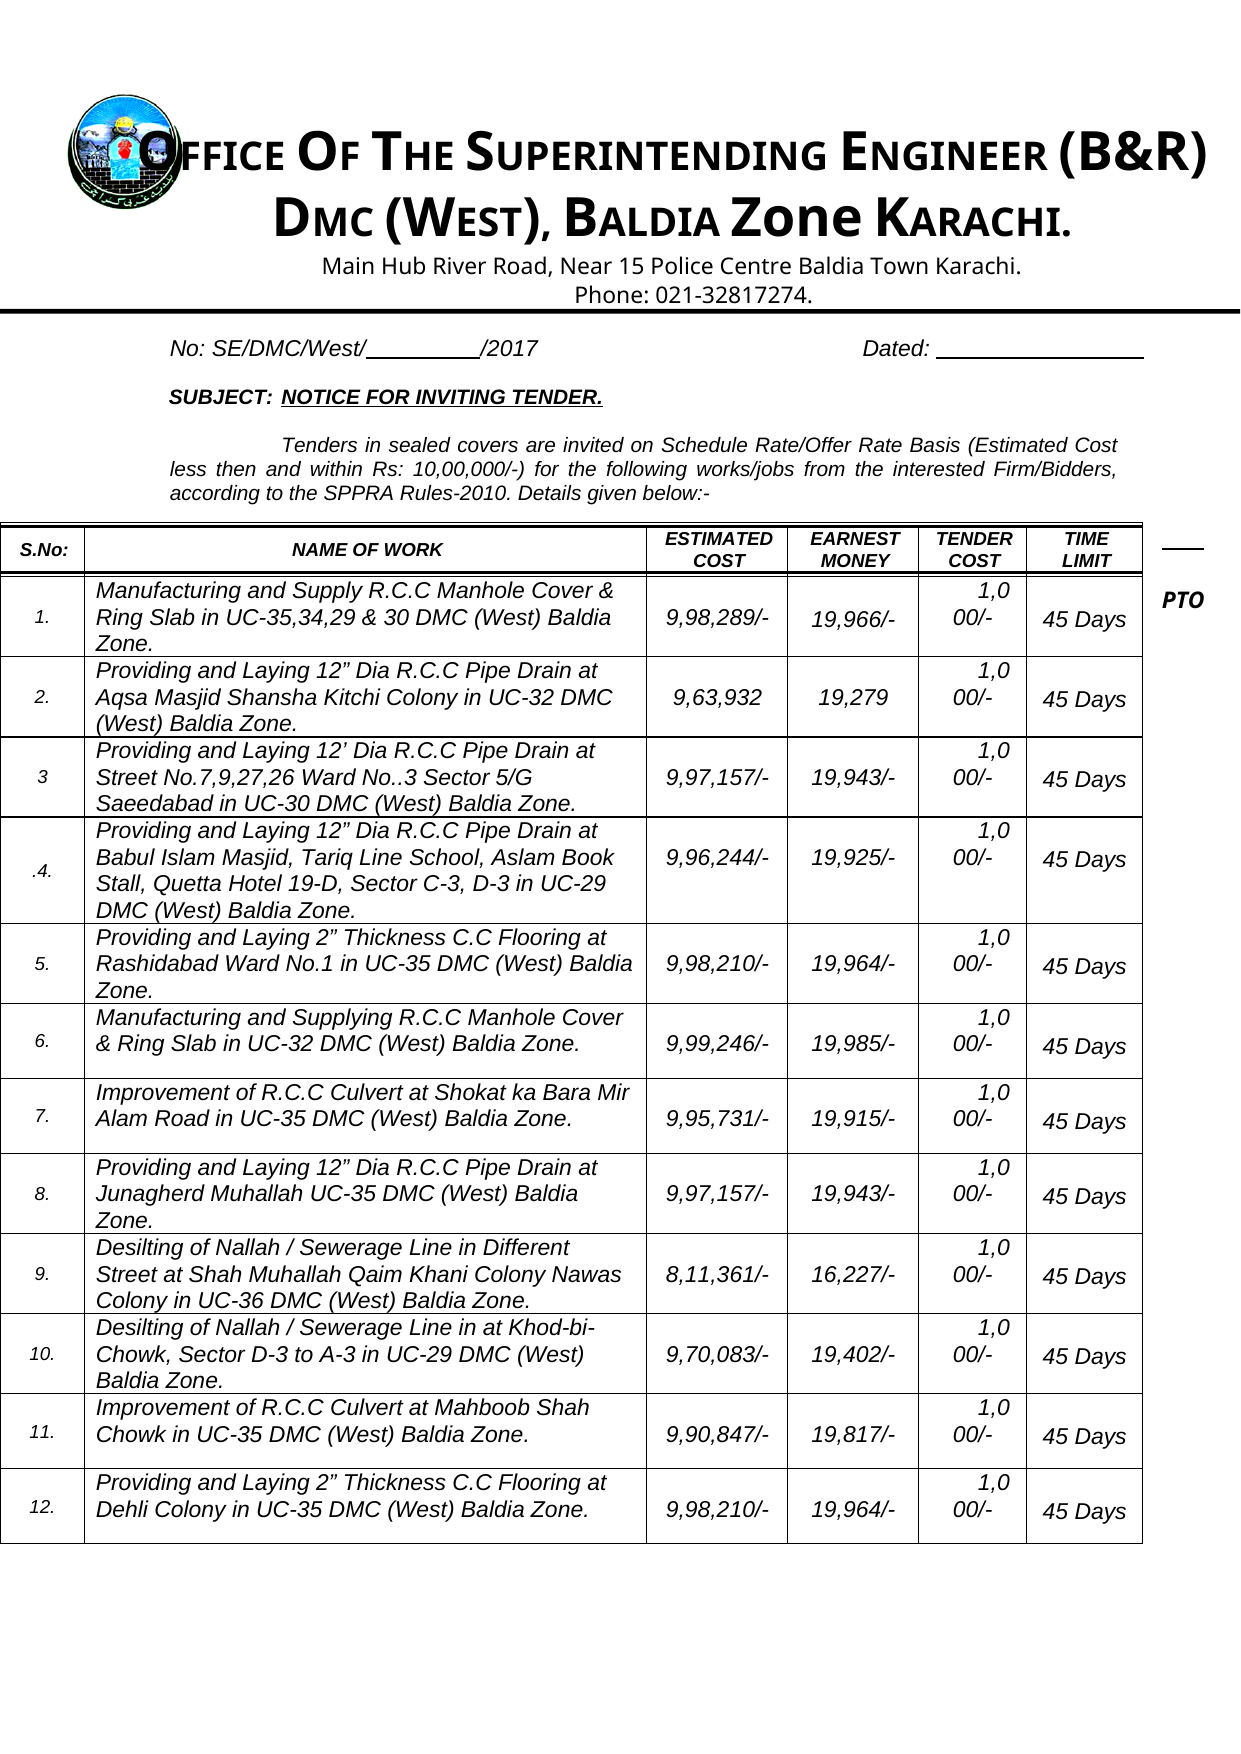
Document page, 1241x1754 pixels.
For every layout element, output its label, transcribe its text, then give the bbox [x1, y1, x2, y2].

table_cell 9,90,847/- [647, 1394, 787, 1468]
table_cell 5. [1, 924, 84, 1003]
table_cell 1,000/- [919, 1154, 1026, 1233]
table_cell 19,985/- [788, 1004, 918, 1078]
table_cell 45 Days [1027, 1154, 1142, 1233]
table_cell 45 Days [1027, 657, 1142, 736]
table_cell Providing and Laying 12” Dia R.C.C Pipe Drain at Babul Islam Masjid, Tariq Line School, Aslam Book Stall, Quetta Hotel 19-D, Sector C-3, D-3 in UC-29 DMC (West) Baldia Zone. [85, 818, 646, 923]
table_cell 12. [1, 1469, 84, 1543]
table_cell 9,99,246/- [647, 1004, 787, 1078]
table_cell 45 Days [1027, 924, 1142, 1003]
table_cell 45 Days [1027, 577, 1142, 656]
text Main Hub River Road, Near 15 Police Centre Baldia Town Karachi. [103, 249, 1240, 281]
table_cell 6. [1, 1004, 84, 1078]
table_cell 19,964/- [788, 1469, 918, 1543]
table_cell 16,227/- [788, 1234, 918, 1313]
table_cell 1,000/- [919, 1314, 1026, 1393]
text DMC (WEST), BALDIA Zone KARACHI. [103, 183, 1240, 249]
table_cell 9. [1, 1234, 84, 1313]
table_cell Improvement of R.C.C Culvert at Mahboob Shah Chowk in UC-35 DMC (West) Baldia Zone. [85, 1394, 646, 1468]
table_cell Improvement of R.C.C Culvert at Shokat ka Bara Mir Alam Road in UC-35 DMC (West) Baldia Zone. [85, 1079, 646, 1153]
table_cell 11. [1, 1394, 84, 1468]
table_cell 1,000/- [919, 924, 1026, 1003]
table_cell 45 Days [1027, 1004, 1142, 1078]
text No: SE/DMC/West/ _____ /2017 Dated: [169, 334, 1240, 361]
table_cell 1,000/- [919, 1004, 1026, 1078]
table_cell Providing and Laying 2” Thickness C.C Flooring at Dehli Colony in UC-35 DMC (West) Baldia Zone. [85, 1469, 646, 1543]
table_cell Providing and Laying 2” Thickness C.C Flooring at Rashidabad Ward No.1 in UC-35 DMC (West) Baldia Zone. [85, 924, 646, 1003]
table_cell 19,966/- [788, 577, 918, 656]
text PTO [1143, 553, 1240, 615]
table_cell Providing and Laying 12” Dia R.C.C Pipe Drain at Junagherd Muhallah UC-35 DMC (West) Baldia Zone. [85, 1154, 646, 1233]
table_cell 19,817/- [788, 1394, 918, 1468]
table_cell 1,000/- [919, 738, 1026, 816]
table_cell 9,96,244/- [647, 818, 787, 923]
table_cell 8. [1, 1154, 84, 1233]
table_cell 9,98,289/- [647, 577, 787, 656]
table_cell 1,000/- [919, 1234, 1026, 1313]
table_cell 9,70,083/- [647, 1314, 787, 1393]
table_header NAME OF WORK [85, 528, 646, 571]
table_cell 45 Days [1027, 1079, 1142, 1153]
table_cell 1,000/- [919, 818, 1026, 923]
table_cell 19,943/- [788, 738, 918, 816]
table_cell 7. [1, 1079, 84, 1153]
text Phone: 021-32817274. [262, 281, 1125, 309]
table_cell 45 Days [1027, 1314, 1142, 1393]
table_header S.No: [1, 528, 84, 571]
table_cell 45 Days [1027, 738, 1142, 816]
table_header ESTIMATED COST [647, 528, 787, 571]
table_cell 19,964/- [788, 924, 918, 1003]
table_cell 1,000/- [919, 1469, 1026, 1543]
table_cell 19,943/- [788, 1154, 918, 1233]
table_cell 1,000/- [919, 577, 1026, 656]
table_cell 3 [1, 738, 84, 816]
table_cell 9,63,932 [647, 657, 787, 736]
text SUBJECT: NOTICE FOR INVITING TENDER. [169, 385, 1090, 409]
table_cell Providing and Laying 12’ Dia R.C.C Pipe Drain at Street No.7,9,27,26 Ward No..3 Sector 5/G Saeedabad in UC-30 DMC (West) Baldia Zone. [85, 738, 646, 816]
table_cell 19,925/- [788, 818, 918, 923]
table_cell 9,97,157/- [647, 1154, 787, 1233]
table_cell 45 Days [1027, 1394, 1142, 1468]
table_cell Manufacturing and Supplying R.C.C Manhole Cover & Ring Slab in UC-32 DMC (West) Baldia Zone. [85, 1004, 646, 1078]
picture [112, 108, 137, 117]
table_header TIME LIMIT [1027, 528, 1142, 571]
table_cell 1,000/- [919, 1394, 1026, 1468]
table_cell 9,98,210/- [647, 1469, 787, 1543]
table_cell 1,000/- [919, 657, 1026, 736]
table_cell Desilting of Nallah / Sewerage Line in Different Street at Shah Muhallah Qaim Khani Colony Nawas Colony in UC-36 DMC (West) Baldia Zone. [85, 1234, 646, 1313]
text Tenders in sealed covers are invited on Schedule Rate/Offer Rate Basis (Estimated Cost less then and within Rs: 10,00,000/-) for the following works/jobs from the interested Firm/Bidders, according to the SPPRA Rules-2010. Details given below:- [169, 433, 1118, 505]
table_cell 1. [1, 577, 84, 656]
table_cell 19,279 [788, 657, 918, 736]
table_cell Providing and Laying 12” Dia R.C.C Pipe Drain at Aqsa Masjid Shansha Kitchi Colony in UC-32 DMC (West) Baldia Zone. [85, 657, 646, 736]
table_cell .4. [1, 818, 84, 923]
table_cell 2. [1, 657, 84, 736]
text OFFICE OF THE SUPERINTENDING ENGINEER (B&R) [103, 117, 1240, 183]
picture [64, 93, 185, 211]
table_cell 9,98,210/- [647, 924, 787, 1003]
table_cell 9,97,157/- [647, 738, 787, 816]
table_header TENDER COST [919, 528, 1026, 571]
table_cell 45 Days [1027, 1469, 1142, 1543]
table_cell 9,95,731/- [647, 1079, 787, 1153]
table_cell Desilting of Nallah / Sewerage Line in at Khod-bi-Chowk, Sector D-3 to A-3 in UC-29 DMC (West) Baldia Zone. [85, 1314, 646, 1393]
table_cell 45 Days [1027, 818, 1142, 923]
table_cell 10. [1, 1314, 84, 1393]
table_cell Manufacturing and Supply R.C.C Manhole Cover & Ring Slab in UC-35,34,29 & 30 DMC (West) Baldia Zone. [85, 577, 646, 656]
table_cell 19,402/- [788, 1314, 918, 1393]
table_cell 45 Days [1027, 1234, 1142, 1313]
table_cell 19,915/- [788, 1079, 918, 1153]
table_cell 8,11,361/- [647, 1234, 787, 1313]
table_cell 1,000/- [919, 1079, 1026, 1153]
table_header EARNEST MONEY [788, 528, 918, 571]
